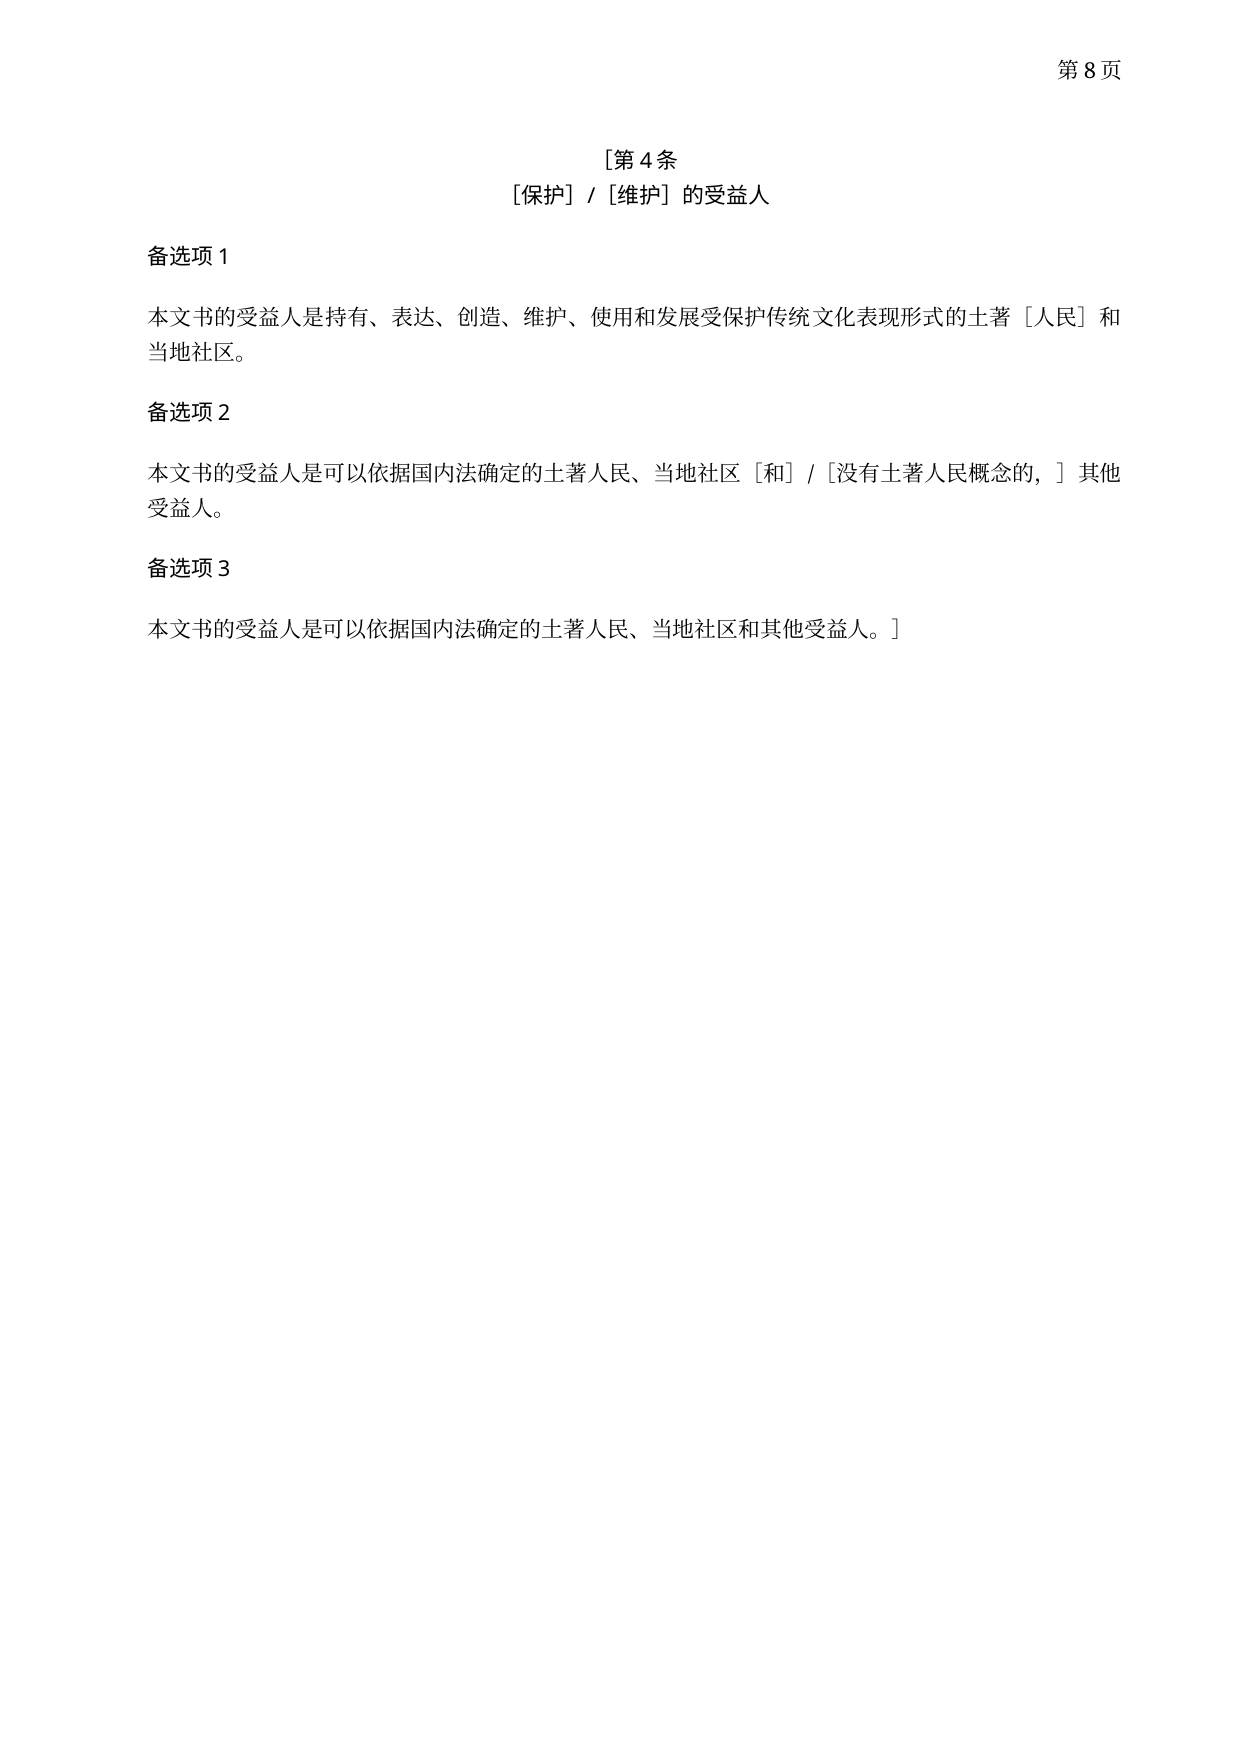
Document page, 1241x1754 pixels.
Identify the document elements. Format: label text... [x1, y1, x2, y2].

text 备选项3 [148, 548, 1122, 583]
text 本文书的受益人是可以依据国内法确定的土著人民、当地社区［和］/［没有土著人民概念的，］其他受益人。 [148, 452, 1122, 523]
text ［第4条 ［保护］/［维护］的受益人 [148, 139, 1122, 210]
text 备选项2 [148, 392, 1122, 427]
text 备选项1 [148, 235, 1122, 271]
text 本文书的受益人是可以依据国内法确定的土著人民、当地社区和其他受益人。］ [148, 608, 1122, 644]
text 本文书的受益人是持有、表达、创造、维护、使用和发展受保护传统文化表现形式的土著［人民］和当地社区。 [148, 296, 1122, 367]
